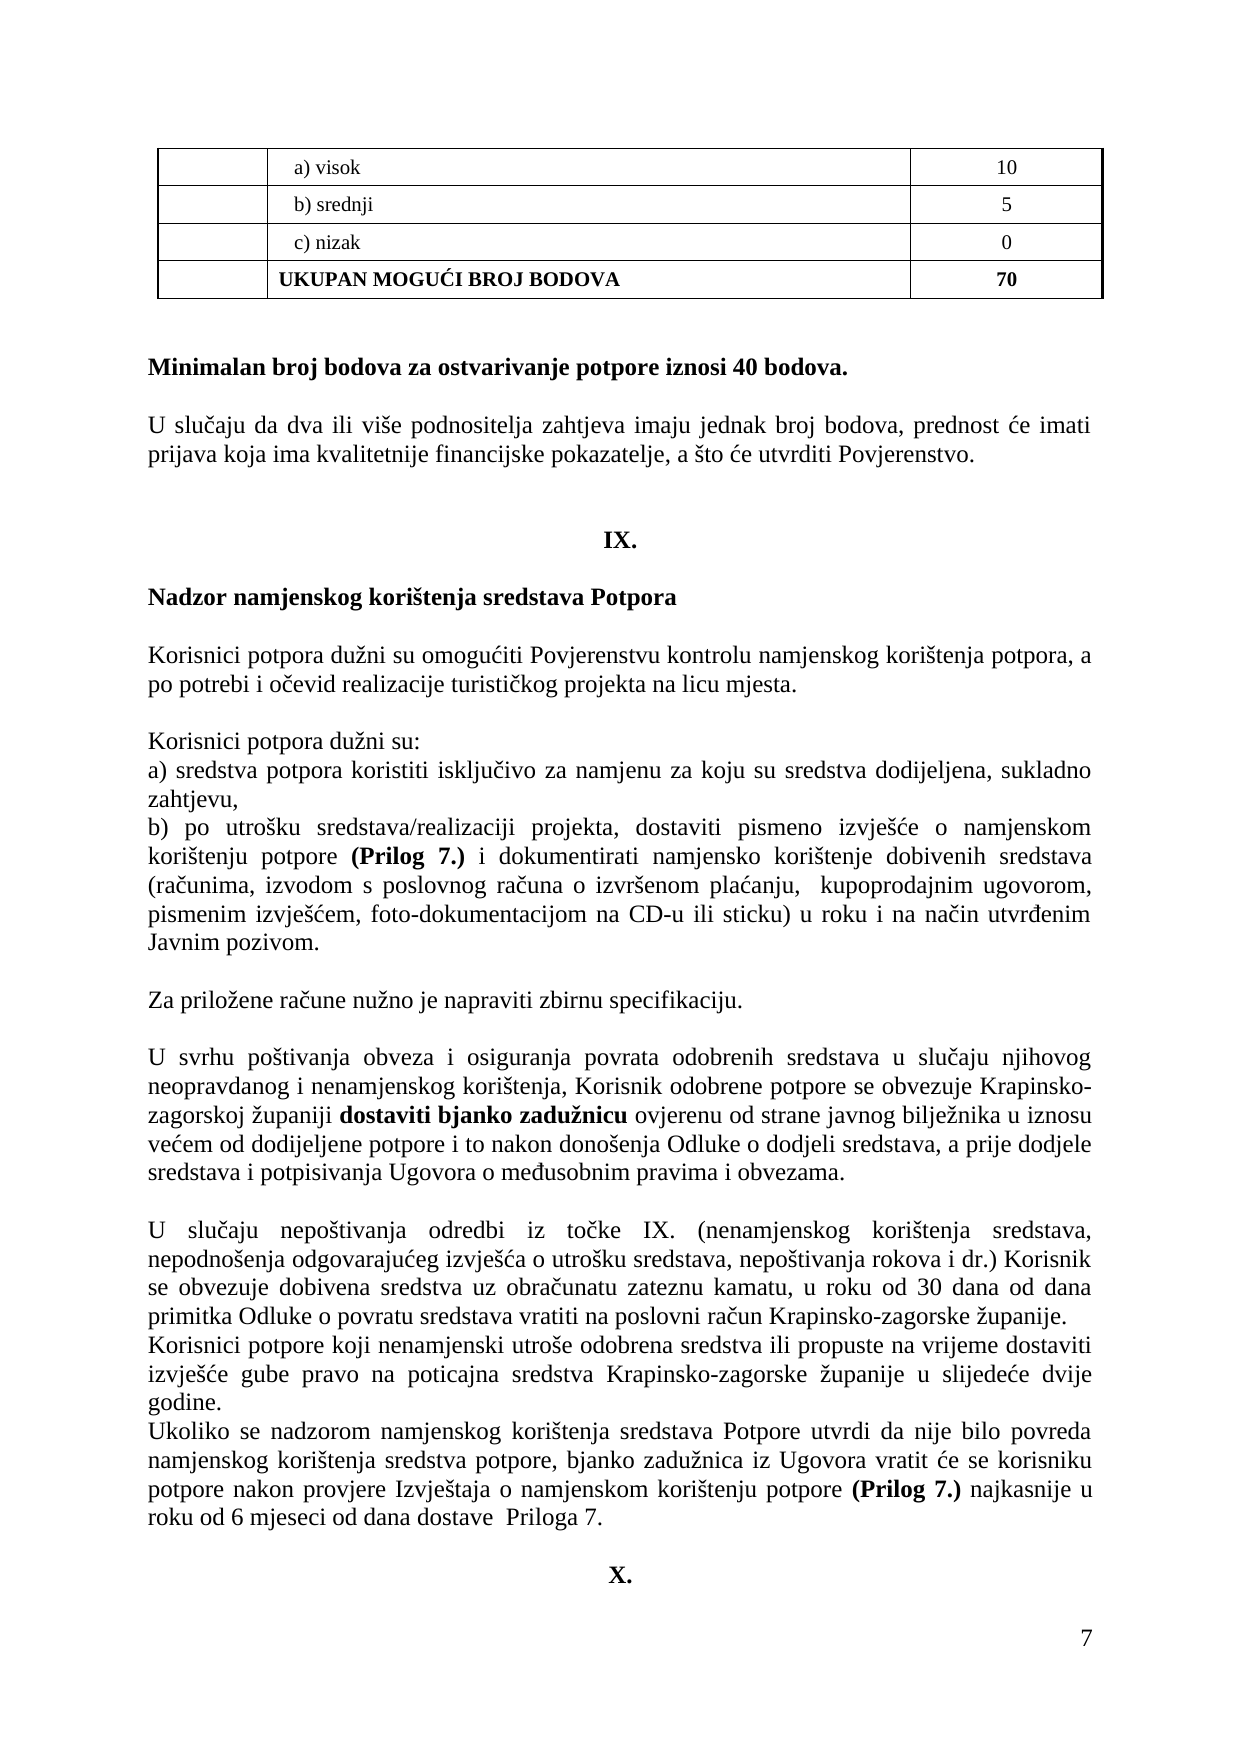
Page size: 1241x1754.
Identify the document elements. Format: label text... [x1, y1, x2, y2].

table_cell [159, 149, 267, 185]
text Nadzor namjenskog korištenja sredstava Potpora [148, 582, 1093, 611]
text U svrhu poštivanja obveza i osiguranja povrata odobrenih sredstava u slučaju njihovog neopravdanog i nenamjenskog korištenja, Korisnik odobrene potpore se obvezuje Krapinsko-zagorskoj županiji dostaviti bjanko zadužnicu ovjerenu od strane javnog bilježnika u iznosu većem od dodijeljene potpore i to nakon donošenja Odluke o dodjeli sredstava, a prije dodjele sredstava i potpisivanja Ugovora o međusobnim pravima i obvezama. [148, 1042, 1093, 1186]
table_cell [159, 186, 267, 223]
text Za priložene račune nužno je napraviti zbirnu specifikaciju. [148, 985, 1093, 1014]
table_cell b) srednji [268, 186, 910, 223]
text U slučaju da dva ili više podnositelja zahtjeva imaju jednak broj bodova, prednost će imati prijava koja ima kvalitetnije financijske pokazatelje, a što će utvrditi Povjerenstvo. [148, 410, 1093, 467]
text a) sredstva potpora koristiti isključivo za namjenu za koju su sredstva dodijeljena, sukladno zahtjevu, [148, 755, 1093, 812]
text X. [148, 1560, 1093, 1589]
text Korisnici potpore koji nenamjenski utroše odobrena sredstva ili propuste na vrijeme dostaviti izvješće gube pravo na poticajna sredstva Krapinsko-zagorske županije u slijedeće dvije godine. [148, 1330, 1093, 1416]
text Korisnici potpora dužni su: [148, 726, 1093, 755]
table_cell 0 [911, 224, 1101, 260]
table_cell a) visok [268, 149, 910, 185]
table_cell [159, 224, 267, 260]
text IX. [148, 525, 1093, 554]
text U slučaju nepoštivanja odredbi iz točke IX. (nenamjenskog korištenja sredstava, nepodnošenja odgovarajućeg izvješća o utrošku sredstava, nepoštivanja rokova i dr.) Korisnik se obvezuje dobivena sredstva uz obračunatu zateznu kamatu, u roku od 30 dana od dana primitka Odluke o povratu sredstava vratiti na poslovni račun Krapinsko-zagorske županije. [148, 1215, 1093, 1330]
table_cell 5 [911, 186, 1101, 223]
table_cell 70 [911, 261, 1101, 298]
text b) po utrošku sredstava/realizaciji projekta, dostaviti pismeno izvješće o namjenskom korištenju potpore (Prilog 7.) i dokumentirati namjensko korištenje dobivenih sredstava (računima, izvodom s poslovnog računa o izvršenom plaćanju, kupoprodajnim ugovorom, pismenim izvješćem, foto-dokumentacijom na CD-u ili sticku) u roku i na način utvrđenim Javnim pozivom. [148, 812, 1093, 956]
table_cell UKUPAN MOGUĆI BROJ BODOVA [268, 261, 910, 298]
table_cell c) nizak [268, 224, 910, 260]
table_cell [159, 261, 267, 298]
text Ukoliko se nadzorom namjenskog korištenja sredstava Potpore utvrdi da nije bilo povreda namjenskog korištenja sredstva potpore, bjanko zadužnica iz Ugovora vratit će se korisniku potpore nakon provjere Izvještaja o namjenskom korištenju potpore (Prilog 7.) najkasnije u roku od 6 mjeseci od dana dostave Priloga 7. [148, 1416, 1093, 1531]
text Korisnici potpora dužni su omogućiti Povjerenstvu kontrolu namjenskog korištenja potpora, a po potrebi i očevid realizacije turističkog projekta na licu mjesta. [148, 640, 1093, 697]
text Minimalan broj bodova za ostvarivanje potpore iznosi 40 bodova. [148, 352, 1093, 381]
table_cell 10 [911, 149, 1101, 185]
